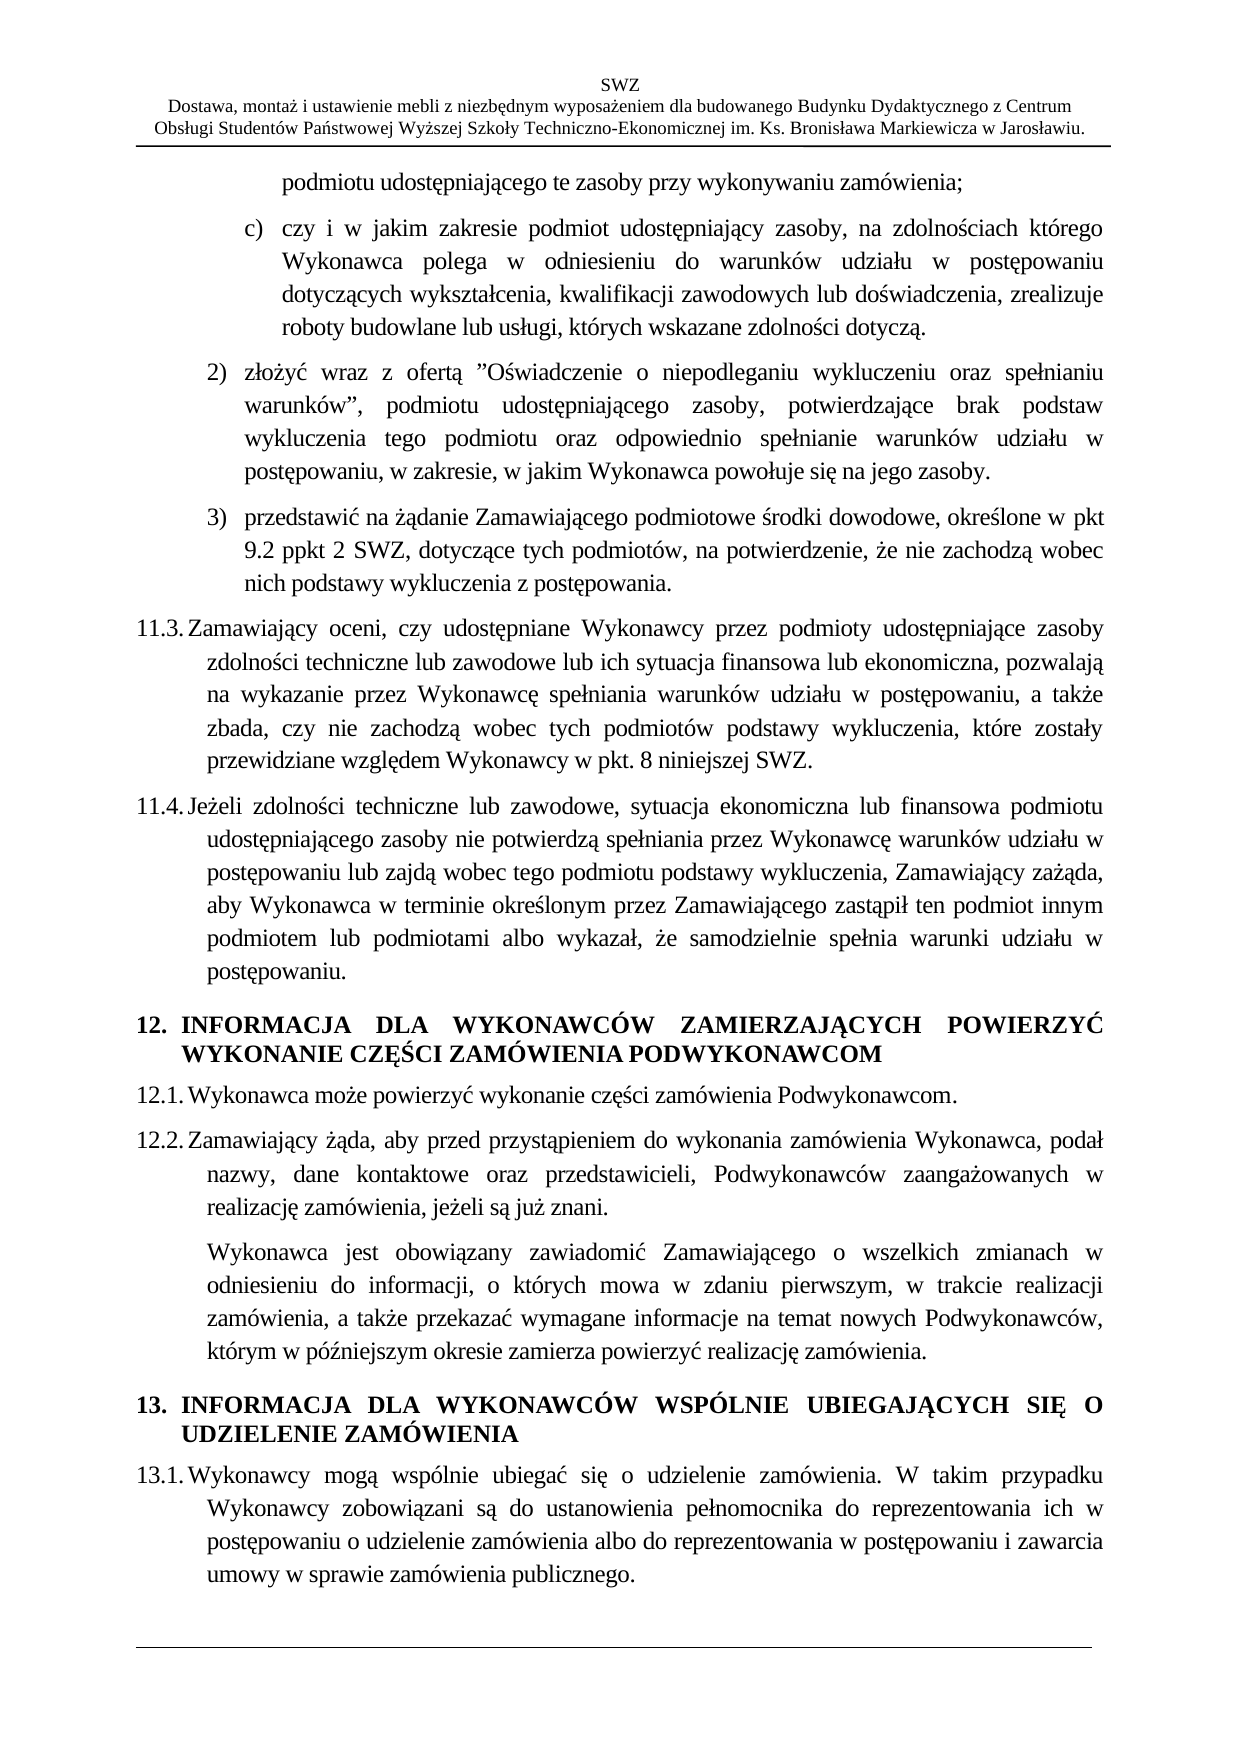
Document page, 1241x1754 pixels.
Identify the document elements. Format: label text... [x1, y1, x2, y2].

subtitle Wykonawca może powierzyć wykonanie części zamówienia Podwykonawcom. [136, 1080, 1104, 1109]
subtitle czy i w jakim zakresie podmiot udostępniający zasoby, na zdolnościach którego Wykonawca polega w odniesieniu do warunków udziału w postępowaniu dotyczących wykształcenia, kwalifikacji zawodowych lub doświadczenia, zrealizuje roboty budowlane lub usługi, których wskazane zdolności dotyczą. [244, 213, 1104, 341]
subtitle Wykonawca jest obowiązany zawiadomić Zamawiającego o wszelkich zmianach w odniesieniu do informacji, o których mowa w zdaniu pierwszym, w trakcie realizacji zamówienia, a także przekazać wymagane informacje na temat nowych Podwykonawców, którym w późniejszym okresie zamierza powierzyć realizację zamówienia. [207, 1237, 1104, 1365]
subtitle Zamawiający żąda, aby przed przystąpieniem do wykonania zamówienia Wykonawca, podał nazwy, dane kontaktowe oraz przedstawicieli, Podwykonawców zaangażowanych w realizację zamówienia, jeżeli są już znani. [136, 1126, 1104, 1220]
subtitle Wykonawcy mogą wspólnie ubiegać się o udzielenie zamówienia. W takim przypadku Wykonawcy zobowiązani są do ustanowienia pełnomocnika do reprezentowania ich w postępowaniu o udzielenie zamówienia albo do reprezentowania w postępowaniu i zawarcia umowy w sprawie zamówienia publicznego. [136, 1460, 1104, 1588]
subtitle przedstawić na żądanie Zamawiającego podmiotowe środki dowodowe, określone w pkt 9.2 ppkt 2 SWZ, dotyczące tych podmiotów, na potwierdzenie, że nie zachodzą wobec nich podstawy wykluczenia z postępowania. [207, 502, 1104, 597]
subtitle Zamawiający oceni, czy udostępniane Wykonawcy przez podmioty udostępniające zasoby zdolności techniczne lub zawodowe lub ich sytuacja finansowa lub ekonomiczna, pozwalają na wykazanie przez Wykonawcę spełniania warunków udziału w postępowaniu, a także zbada, czy nie zachodzą wobec tych podmiotów podstawy wykluczenia, które zostały przewidziane względem Wykonawcy w pkt. 8 niniejszej SWZ. [136, 613, 1104, 774]
subtitle Informacja dla wykonawców wspólnie ubiegających się o udzielenie zamówienia [136, 1390, 1104, 1448]
subtitle INFORMACJA DLA WYKONAWCÓW zamierzających powierzyć wykonanie części zamówienia podwykonawcom [136, 1010, 1104, 1068]
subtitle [244, 167, 1104, 196]
subtitle złożyć wraz z ofertą ”Oświadczenie o niepodleganiu wykluczeniu oraz spełnianiu warunków”, podmiotu udostępniającego zasoby, potwierdzające brak podstaw wykluczenia tego podmiotu oraz odpowiednio spełnianie warunków udziału w postępowaniu, w zakresie, w jakim Wykonawca powołuje się na jego zasoby. [207, 357, 1104, 485]
subtitle Jeżeli zdolności techniczne lub zawodowe, sytuacja ekonomiczna lub finansowa podmiotu udostępniającego zasoby nie potwierdzą spełniania przez Wykonawcę warunków udziału w postępowaniu lub zajdą wobec tego podmiotu podstawy wykluczenia, Zamawiający zażąda, aby Wykonawca w terminie określonym przez Zamawiającego zastąpił ten podmiot innym podmiotem lub podmiotami albo wykazał, że samodzielnie spełnia warunki udziału w postępowaniu. [136, 791, 1104, 985]
